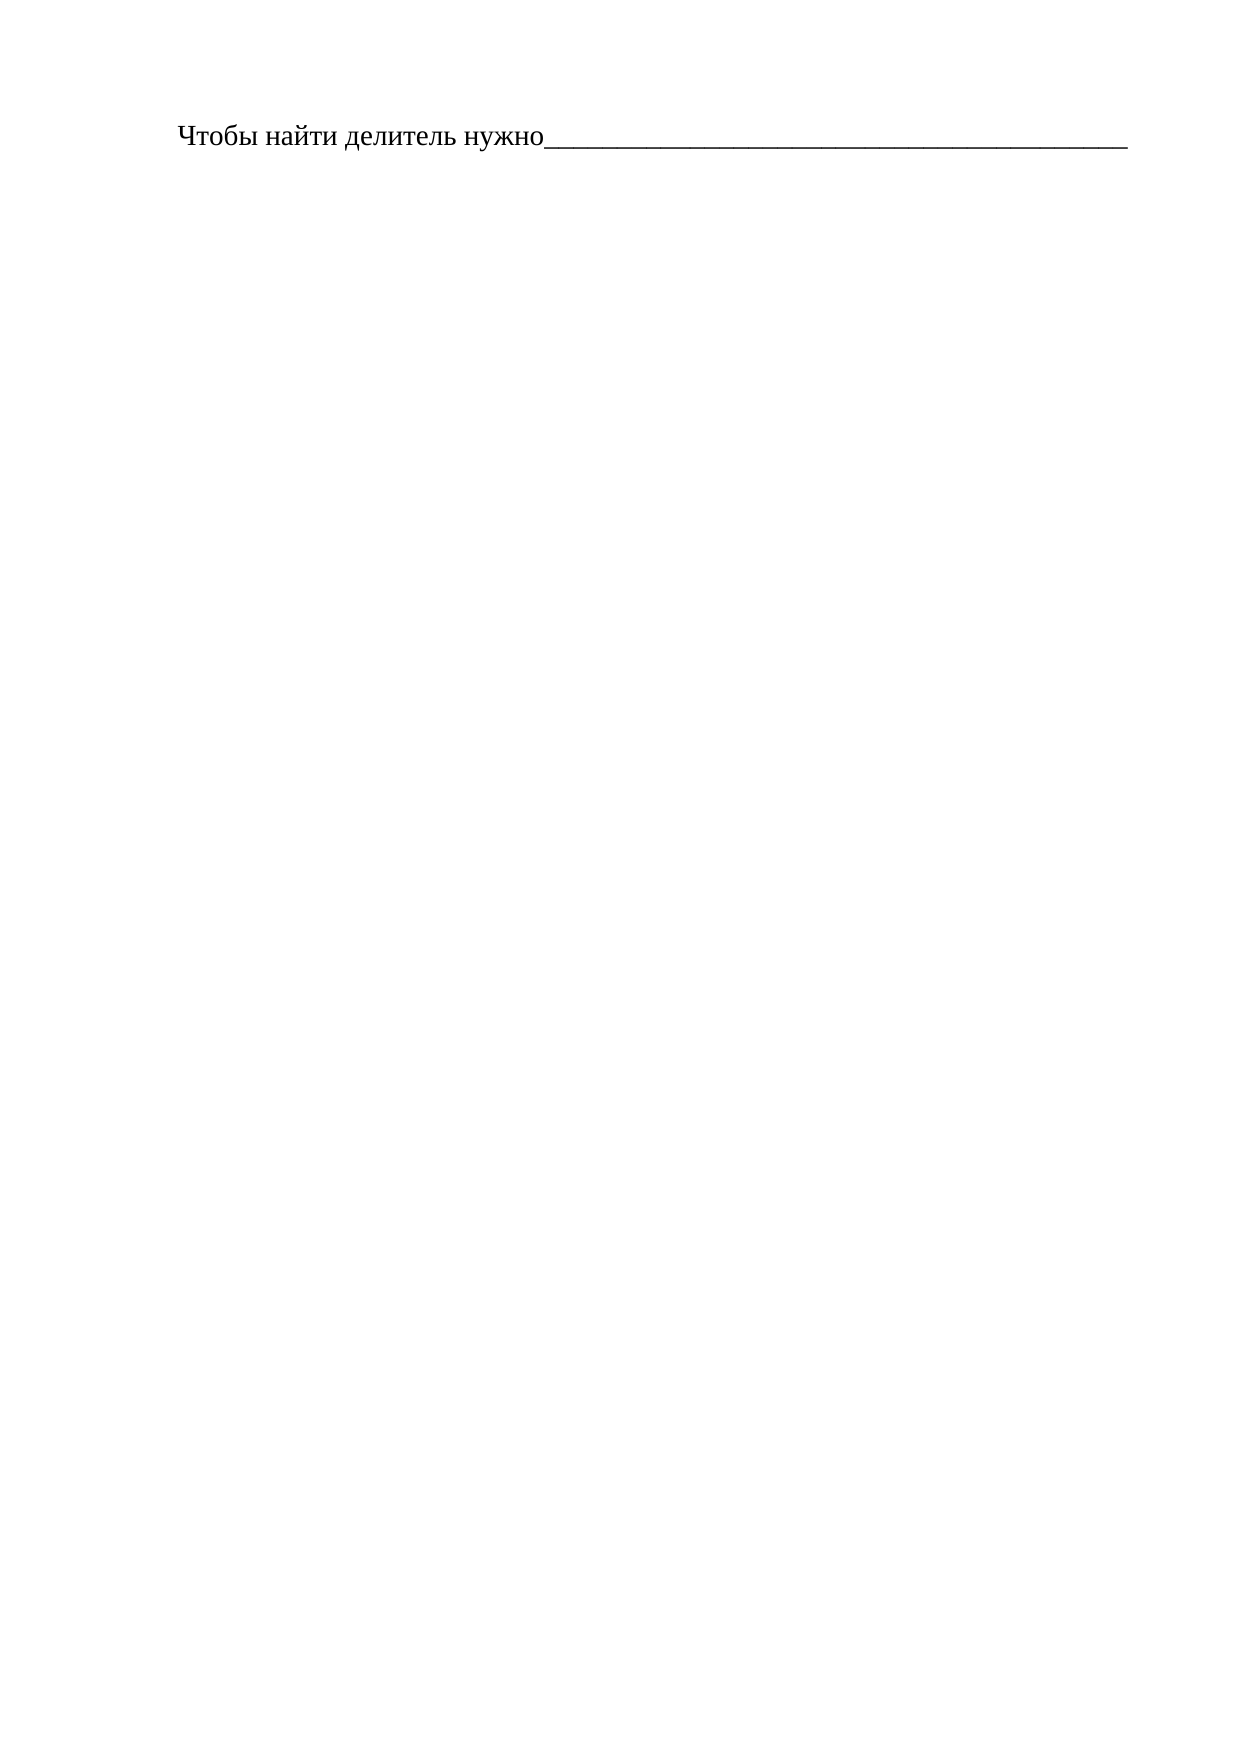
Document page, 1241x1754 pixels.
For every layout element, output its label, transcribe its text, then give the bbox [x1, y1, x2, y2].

text Чтобы найти делитель нужно________________________________________ [177, 118, 1152, 152]
